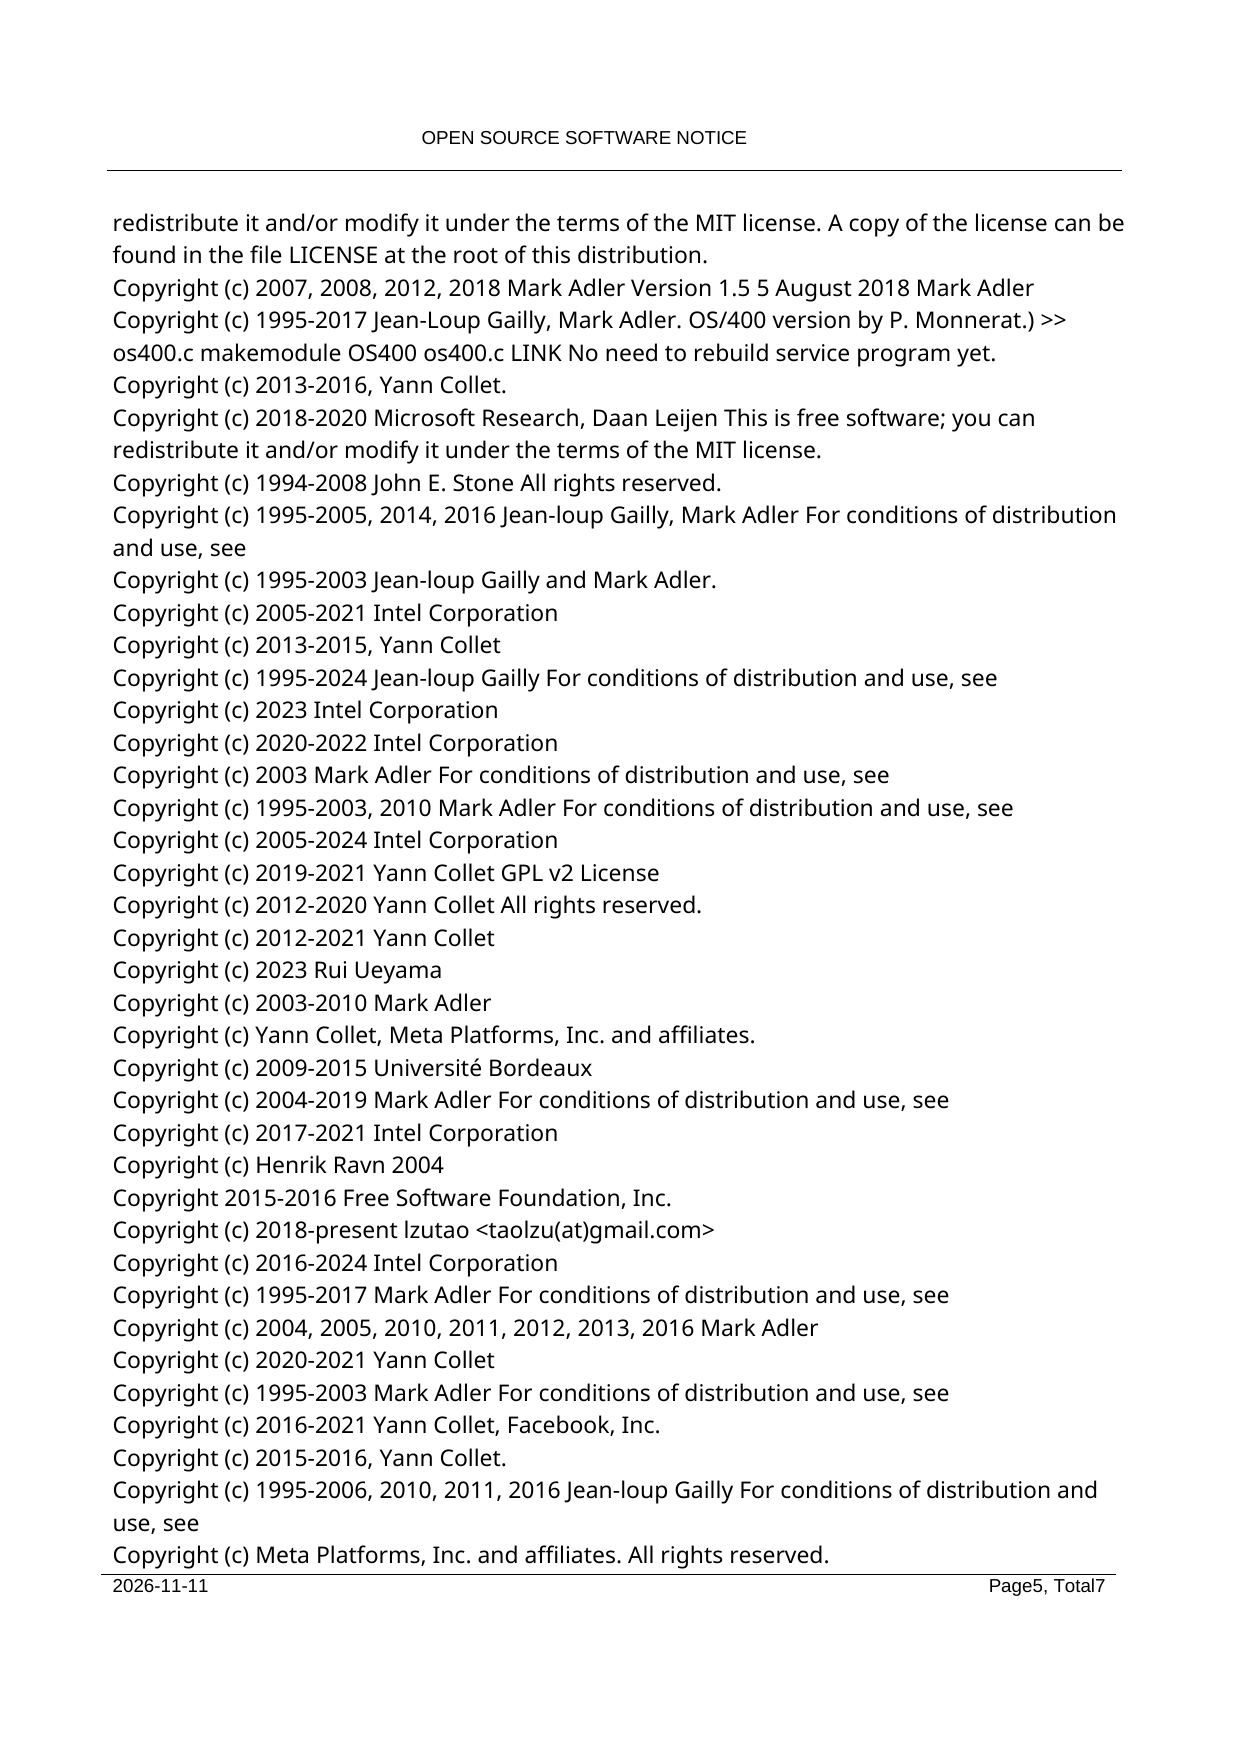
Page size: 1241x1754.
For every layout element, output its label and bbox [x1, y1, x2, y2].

text [112, 206, 1128, 1571]
